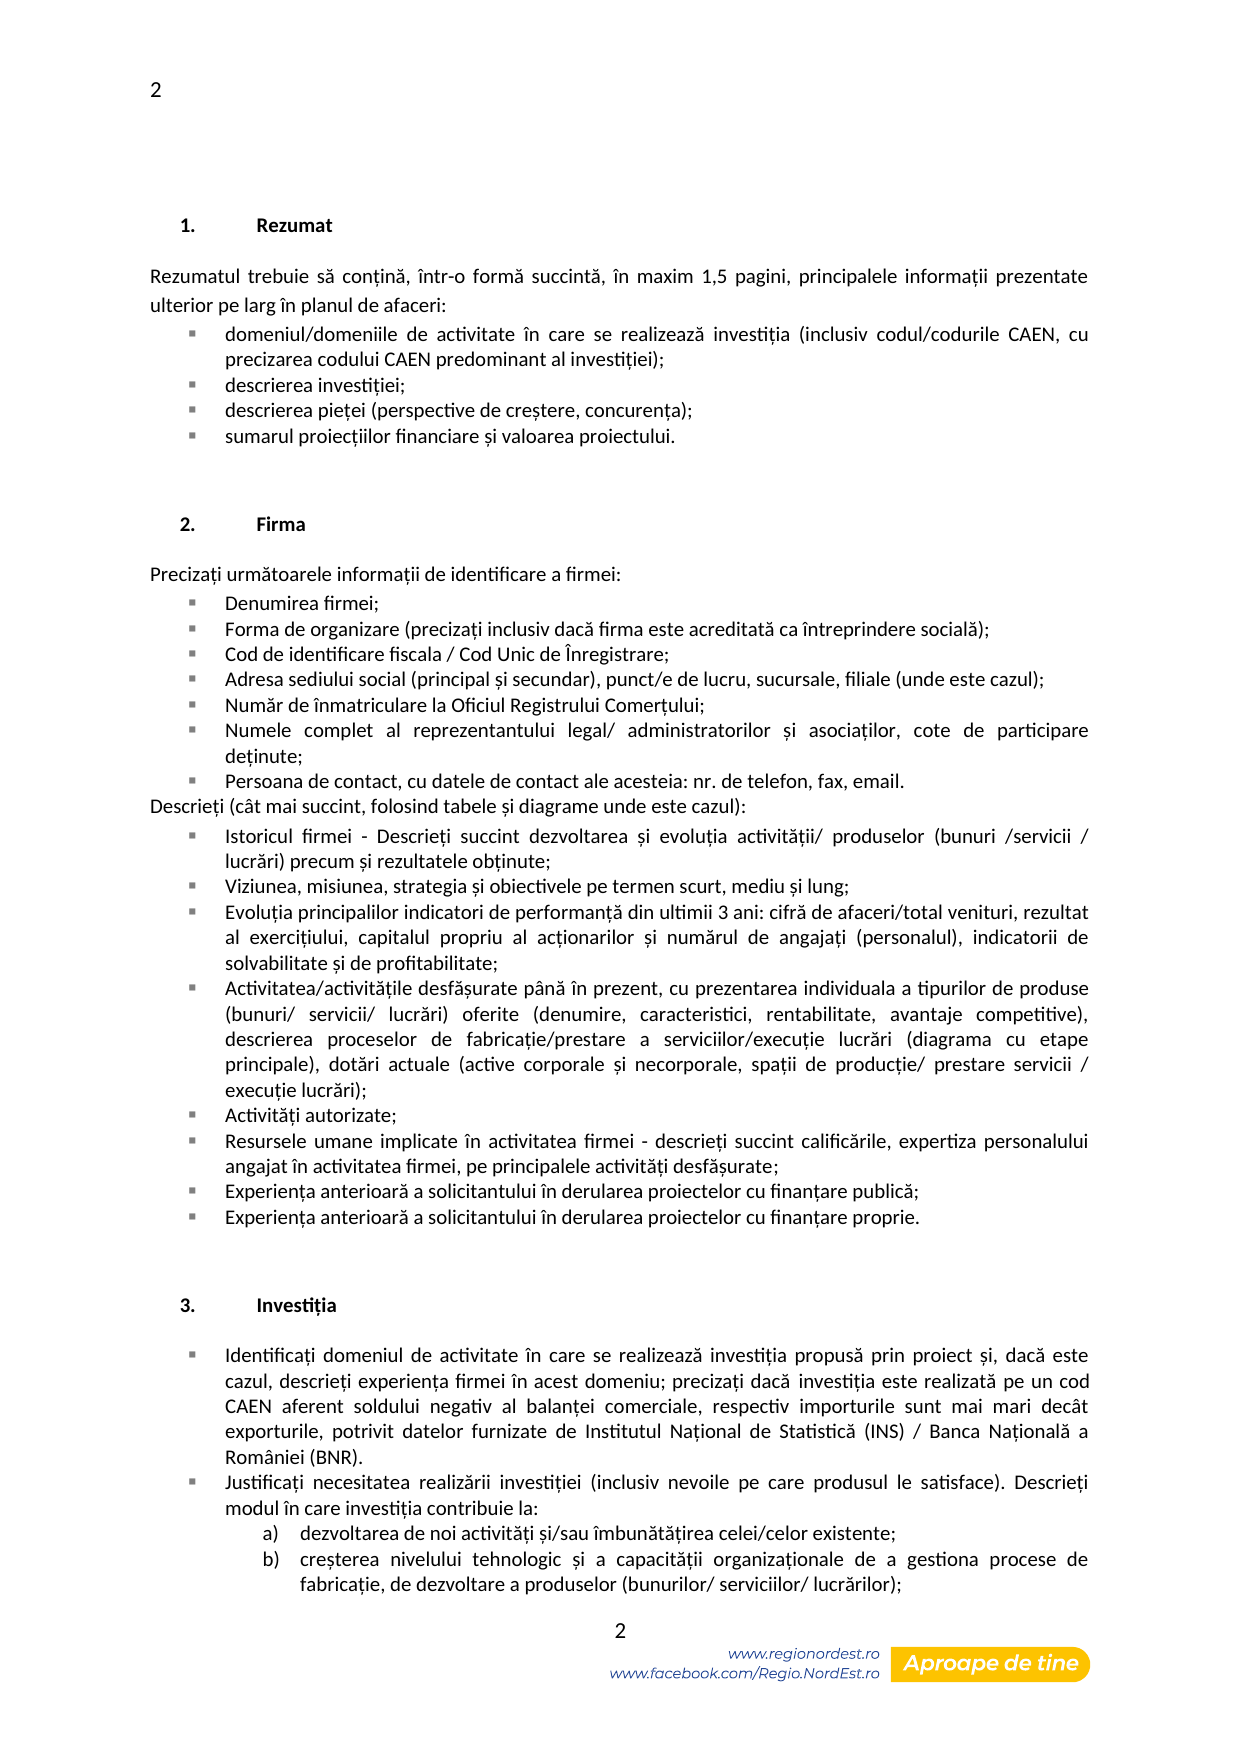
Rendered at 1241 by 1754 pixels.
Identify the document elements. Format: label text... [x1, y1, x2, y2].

list Denumirea firmei; [187, 590, 1090, 616]
list Forma de organizare (precizați inclusiv dacă firma este acreditată ca întreprindere socială); [187, 616, 1090, 641]
list Activități autorizate; [187, 1102, 1090, 1128]
list dezvoltarea de noi activități și/sau îmbunătățirea celei/celor existente; [262, 1520, 1090, 1546]
text Descrieți (cât mai succint, folosind tabele și diagrame unde este cazul): [150, 794, 1090, 819]
list Persoana de contact, cu datele de contact ale acesteia: nr. de telefon, fax, email. [187, 768, 1090, 794]
text Precizați următoarele informații de identificare a firmei: [150, 561, 1090, 587]
list descrierea investiției; [187, 372, 1090, 397]
list Experiența anterioară a solicitantului în derularea proiectelor cu finanțare publică; [187, 1179, 1090, 1204]
subtitle Firma [179, 511, 1090, 536]
text Rezumatul trebuie să conțină, într-o formă succintă, în maxim 1,5 pagini, principalele informații prezentate ulterior pe larg în planul de afaceri: [150, 263, 1090, 317]
list descrierea pieței (perspective de creștere, concurența); [187, 397, 1090, 423]
list Experiența anterioară a solicitantului în derularea proiectelor cu finanțare proprie. [187, 1204, 1090, 1229]
list Identificați domeniul de activitate în care se realizează investiția propusă prin proiect și, dacă este cazul, descrieți experiența firmei în acest domeniu; precizați dacă investiția este realizată pe un cod CAEN aferent soldului negativ al balanței comerciale, respectiv importurile sunt mai mari decât exporturile, potrivit datelor furnizate de Institutul Național de Statistică (INS) / Banca Națională a României (BNR). [187, 1342, 1090, 1469]
list Activitatea/activitățile desfășurate până în prezent, cu prezentarea individuala a tipurilor de produse (bunuri/ servicii/ lucrări) oferite (denumire, caracteristici, rentabilitate, avantaje competitive), descrierea proceselor de fabricație/prestare a serviciilor/execuție lucrări (diagrama cu etape principale), dotări actuale (active corporale și necorporale, spații de producție/ prestare servicii / execuție lucrări); [187, 975, 1090, 1102]
list Evoluția principalilor indicatori de performanță din ultimii 3 ani: cifră de afaceri/total venituri, rezultat al exercițiului, capitalul propriu al acționarilor și numărul de angajați (personalul), indicatorii de solvabilitate și de profitabilitate; [187, 899, 1090, 975]
list Numele complet al reprezentantului legal/ administratorilor și asociaților, cote de participare deținute; [187, 717, 1090, 768]
list Resursele umane implicate în activitatea firmei - descrieți succint calificările, expertiza personalului angajat în activitatea firmei, pe principalele activități desfășurate; [187, 1128, 1090, 1179]
list sumarul proiecțiilor financiare și valoarea proiectului. [187, 423, 1090, 448]
list creșterea nivelului tehnologic și a capacității organizaționale de a gestiona procese de fabricație, de dezvoltare a produselor (bunurilor/ serviciilor/ lucrărilor); [262, 1546, 1090, 1597]
subtitle Rezumat [179, 212, 1090, 238]
list Justificați necesitatea realizării investiției (inclusiv nevoile pe care produsul le satisface). Descrieți modul în care investiția contribuie la: [187, 1469, 1090, 1520]
list Cod de identificare fiscala / Cod Unic de Înregistrare; [187, 641, 1090, 667]
list Număr de înmatriculare la Oficiul Registrului Comerțului; [187, 692, 1090, 717]
list Istoricul firmei - Descrieți succint dezvoltarea și evoluția activității/ produselor (bunuri /servicii / lucrări) precum și rezultatele obținute; [187, 823, 1090, 874]
list Viziunea, misiunea, strategia și obiectivele pe termen scurt, mediu și lung; [187, 874, 1090, 899]
list domeniul/domeniile de activitate în care se realizează investiția (inclusiv codul/codurile CAEN, cu precizarea codului CAEN predominant al investiției); [187, 321, 1090, 372]
list Adresa sediului social (principal și secundar), punct/e de lucru, sucursale, filiale (unde este cazul); [187, 667, 1090, 692]
subtitle Investiția [179, 1292, 1090, 1317]
